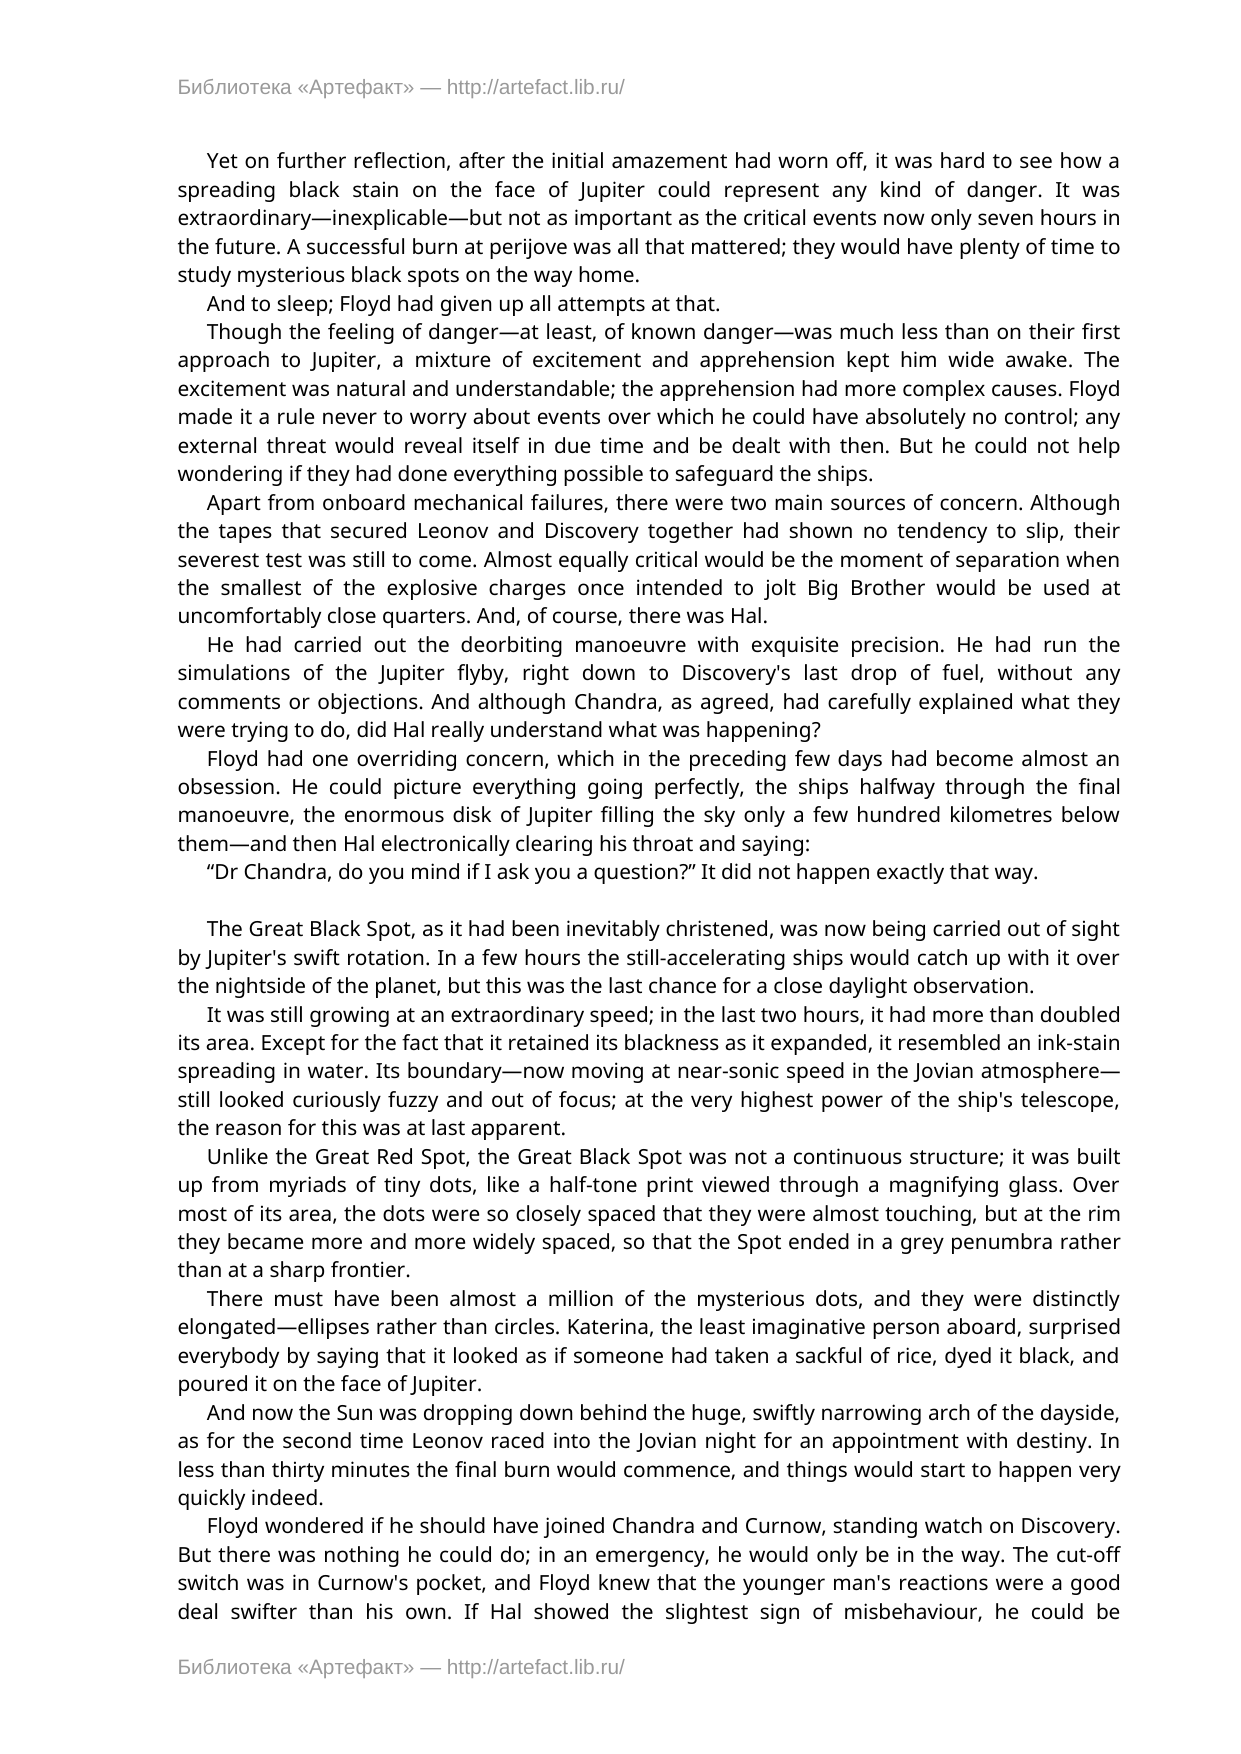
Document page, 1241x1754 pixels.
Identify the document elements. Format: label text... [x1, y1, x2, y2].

text There must have been almost a million of the mysterious dots, and they were distinctly elongated—ellipses rather than circles. Katerina, the least imaginative person aboard, surprised everybody by saying that it looked as if someone had taken a sackful of rice, dyed it black, and poured it on the face of Jupiter. [177, 1284, 1122, 1398]
text Yet on further reflection, after the initial amazement had worn off, it was hard to see how a spreading black stain on the face of Jupiter could represent any kind of danger. It was extraordinary—inexplicable—but not as important as the critical events now only seven hours in the future. A successful burn at perijove was all that mattered; they would have plenty of time to study mysterious black spots on the way home. [177, 147, 1122, 289]
text Apart from onboard mechanical failures, there were two main sources of concern. Although the tapes that secured Leonov and Discovery together had shown no tendency to slip, their severest test was still to come. Almost equally critical would be the moment of separation when the smallest of the explosive charges once intended to jolt Big Brother would be used at uncomfortably close quarters. And, of course, there was Hal. [177, 488, 1122, 630]
text And to sleep; Floyd had given up all attempts at that. [177, 289, 1122, 317]
text It was still growing at an extraordinary speed; in the last two hours, it had more than doubled its area. Except for the fact that it retained its blackness as it expanded, it resembled an ink-stain spreading in water. Its boundary—now moving at near-sonic speed in the Jovian atmosphere—still looked curiously fuzzy and out of focus; at the very highest power of the ship's telescope, the reason for this was at last apparent. [177, 1000, 1122, 1142]
text Floyd had one overriding concern, which in the preceding few days had become almost an obsession. He could picture everything going perfectly, the ships halfway through the final manoeuvre, the enormous disk of Jupiter filling the sky only a few hundred kilometres below them—and then Hal electronically clearing his throat and saying: [177, 744, 1122, 857]
text Unlike the Great Red Spot, the Great Black Spot was not a continuous structure; it was built up from myriads of tiny dots, like a half-tone print viewed through a magnifying glass. Over most of its area, the dots were so closely spaced that they were almost touching, but at the rim they became more and more widely spaced, so that the Spot ended in a grey penumbra rather than at a sharp frontier. [177, 1142, 1122, 1284]
text He had carried out the deorbiting manoeuvre with exquisite precision. He had run the simulations of the Jupiter flyby, right down to Discovery's last drop of fuel, without any comments or objections. And although Chandra, as agreed, had carefully explained what they were trying to do, did Hal really understand what was happening? [177, 630, 1122, 744]
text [177, 1512, 1122, 1625]
text Though the feeling of danger—at least, of known danger—was much less than on their first approach to Jupiter, a mixture of excitement and apprehension kept him wide awake. The excitement was natural and understandable; the apprehension had more complex causes. Floyd made it a rule never to worry about events over which he could have absolutely no control; any external threat would reveal itself in due time and be dealt with then. But he could not help wondering if they had done everything possible to safeguard the ships. [177, 317, 1122, 488]
text And now the Sun was dropping down behind the huge, swiftly narrowing arch of the dayside, as for the second time Leonov raced into the Jovian night for an appointment with destiny. In less than thirty minutes the final burn would commence, and things would start to happen very quickly indeed. [177, 1398, 1122, 1512]
text “Dr Chandra, do you mind if I ask you a question?” It did not happen exactly that way. [177, 857, 1122, 886]
text The Great Black Spot, as it had been inevitably christened, was now being carried out of sight by Jupiter's swift rotation. In a few hours the still-accelerating ships would catch up with it over the nightside of the planet, but this was the last chance for a close daylight observation. [177, 914, 1122, 1000]
